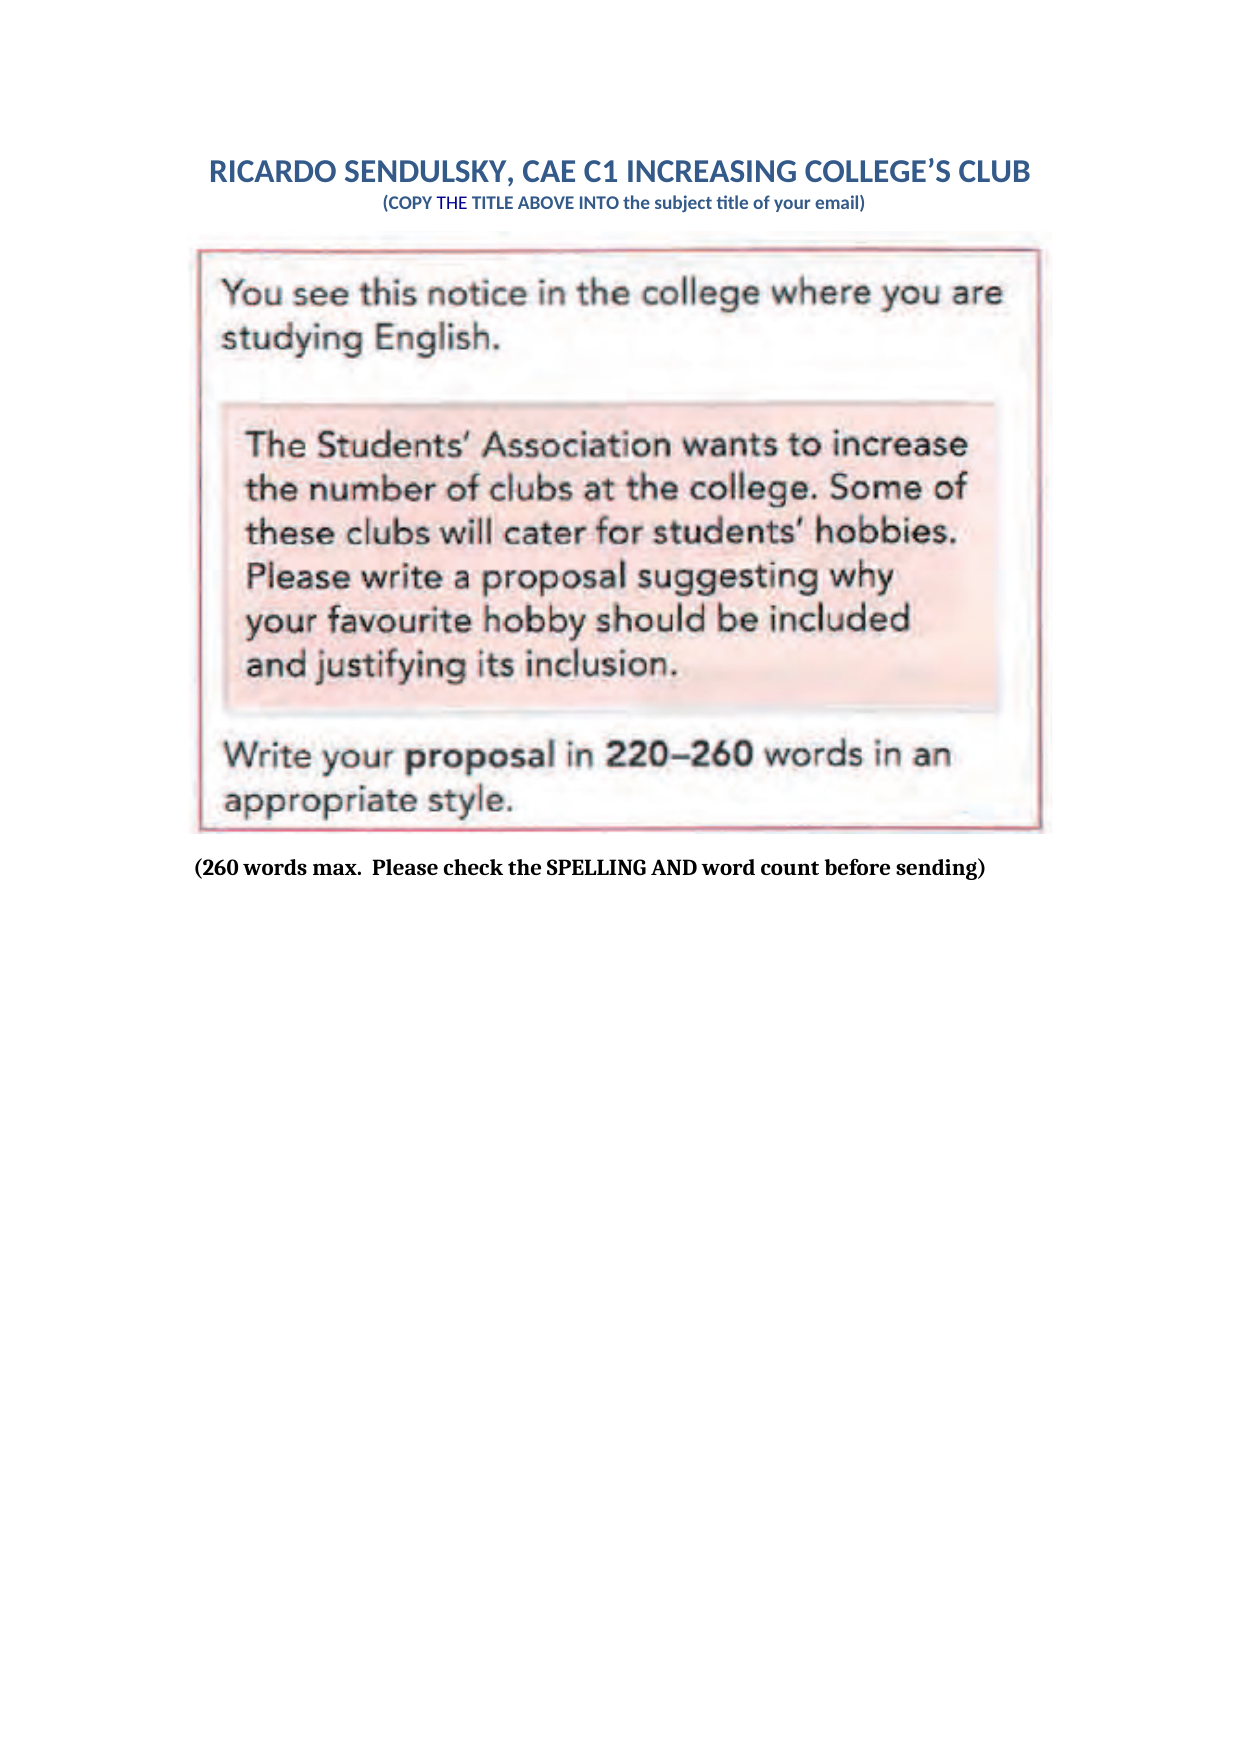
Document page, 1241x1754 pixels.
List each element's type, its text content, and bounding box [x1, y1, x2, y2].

picture [187, 231, 1053, 834]
text (260 words max. Please check the SPELLING AND word count before sending) [187, 854, 1053, 881]
subtitle RICARDO SENDULSKY, CAE C1 INCREASING COLLEGE’S CLUB [187, 150, 1053, 191]
subtitle (COPY THE TITLE ABOVE INTO the subject title of your email) [187, 191, 1053, 231]
